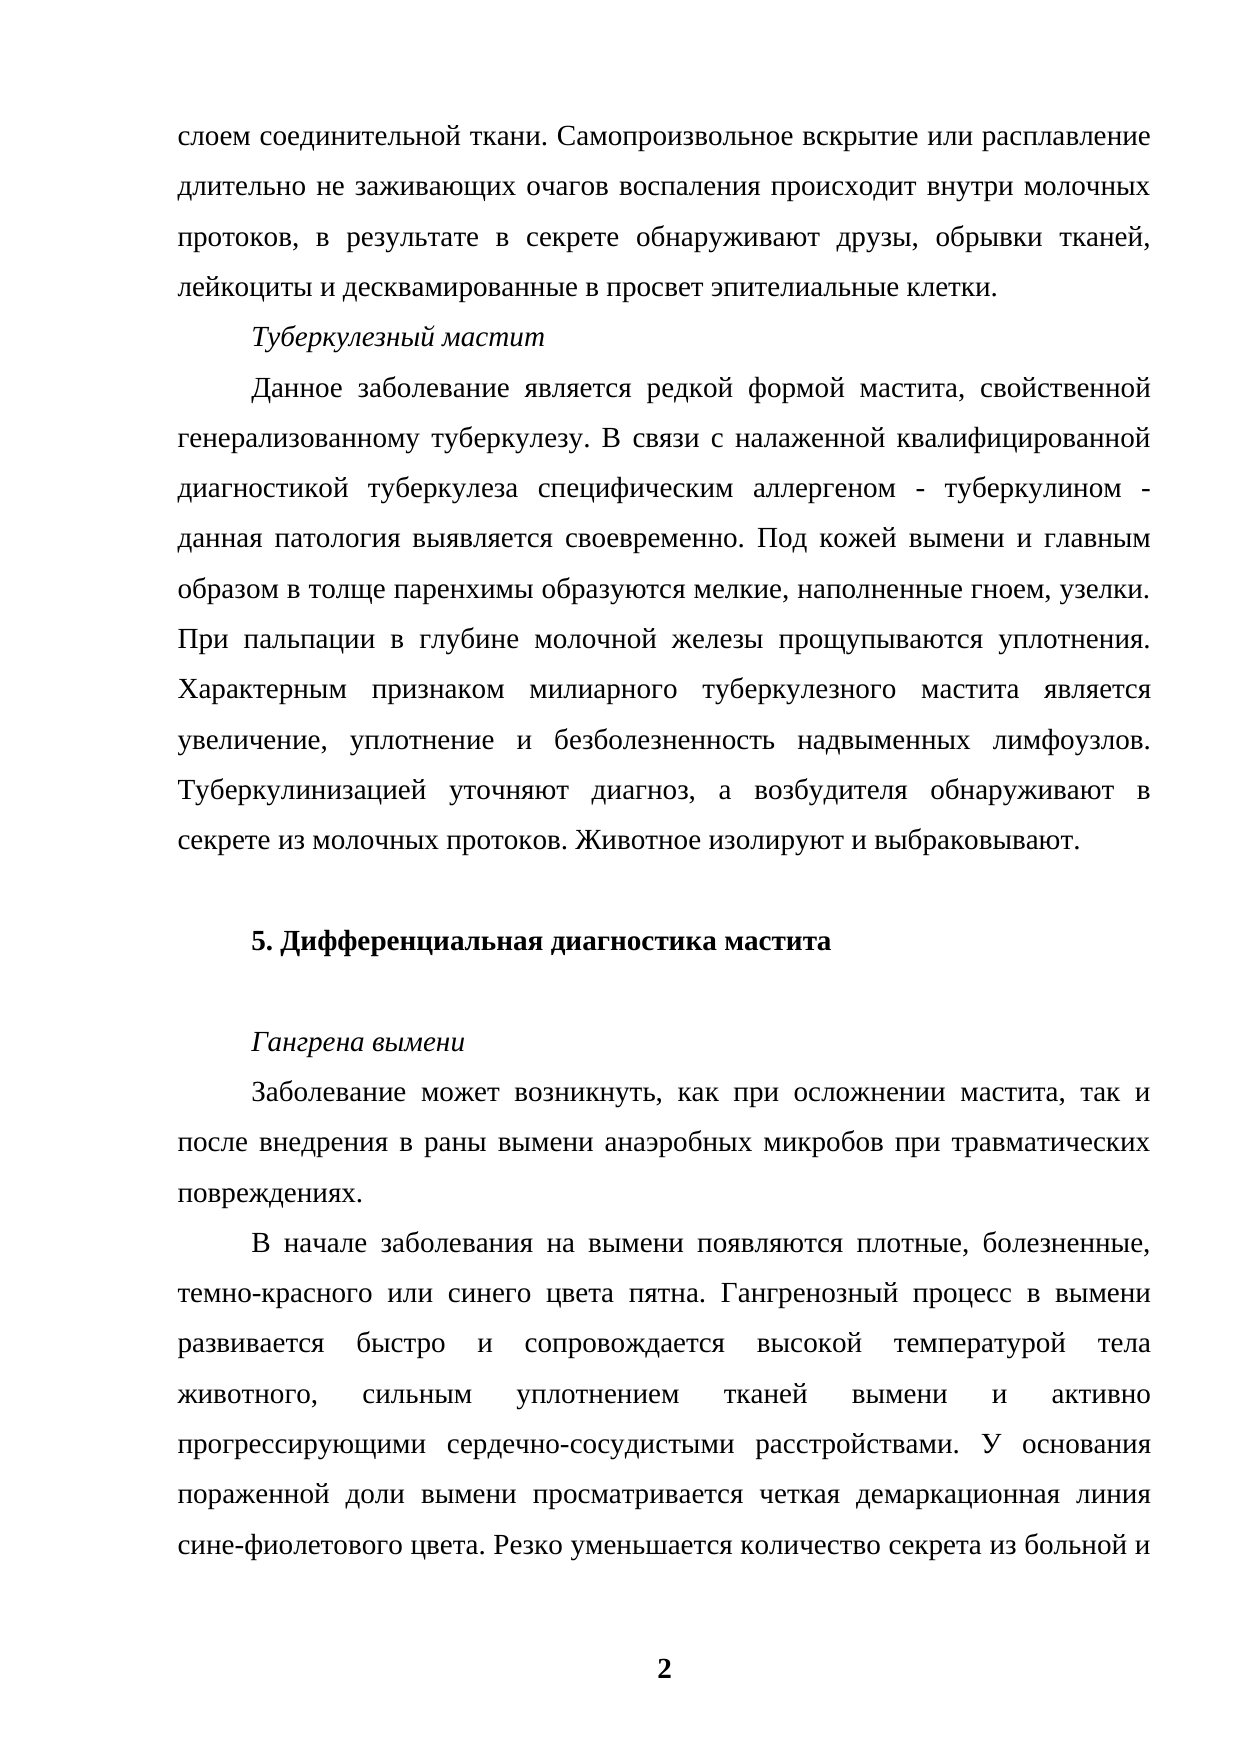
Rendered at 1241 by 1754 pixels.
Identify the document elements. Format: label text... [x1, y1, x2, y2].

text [177, 118, 1152, 303]
text Туберкулезный мастит [177, 319, 1152, 353]
text Гангрена вымени [177, 1024, 1152, 1057]
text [177, 1225, 1152, 1560]
text Данное заболевание является редкой формой мастита, свойственной генерализованному туберкулезу. В связи с налаженной квалифицированной диагностикой туберкулеза специфическим аллергеном - туберкулином -данная патология выявляется своевременно. Под кожей вымени и главным образом в толще паренхимы образуются мелкие, наполненные гноем, узелки. При пальпации в глубине молочной железы прощупываются уплотнения. Характерным признаком милиарного туберкулезного мастита является увеличение, уплотнение и безболезненность надвыменных лимфоузлов. Туберкулинизацией уточняют диагноз, а возбудителя обнаруживают в секрете из молочных протоков. Животное изолируют и выбраковывают. [177, 370, 1152, 856]
text Заболевание может возникнуть, как при осложнении мастита, так и после внедрения в раны вымени анаэробных микробов при травматических повреждениях. [177, 1074, 1152, 1208]
text 5. Дифференциальная диагностика мастита [177, 923, 1152, 957]
